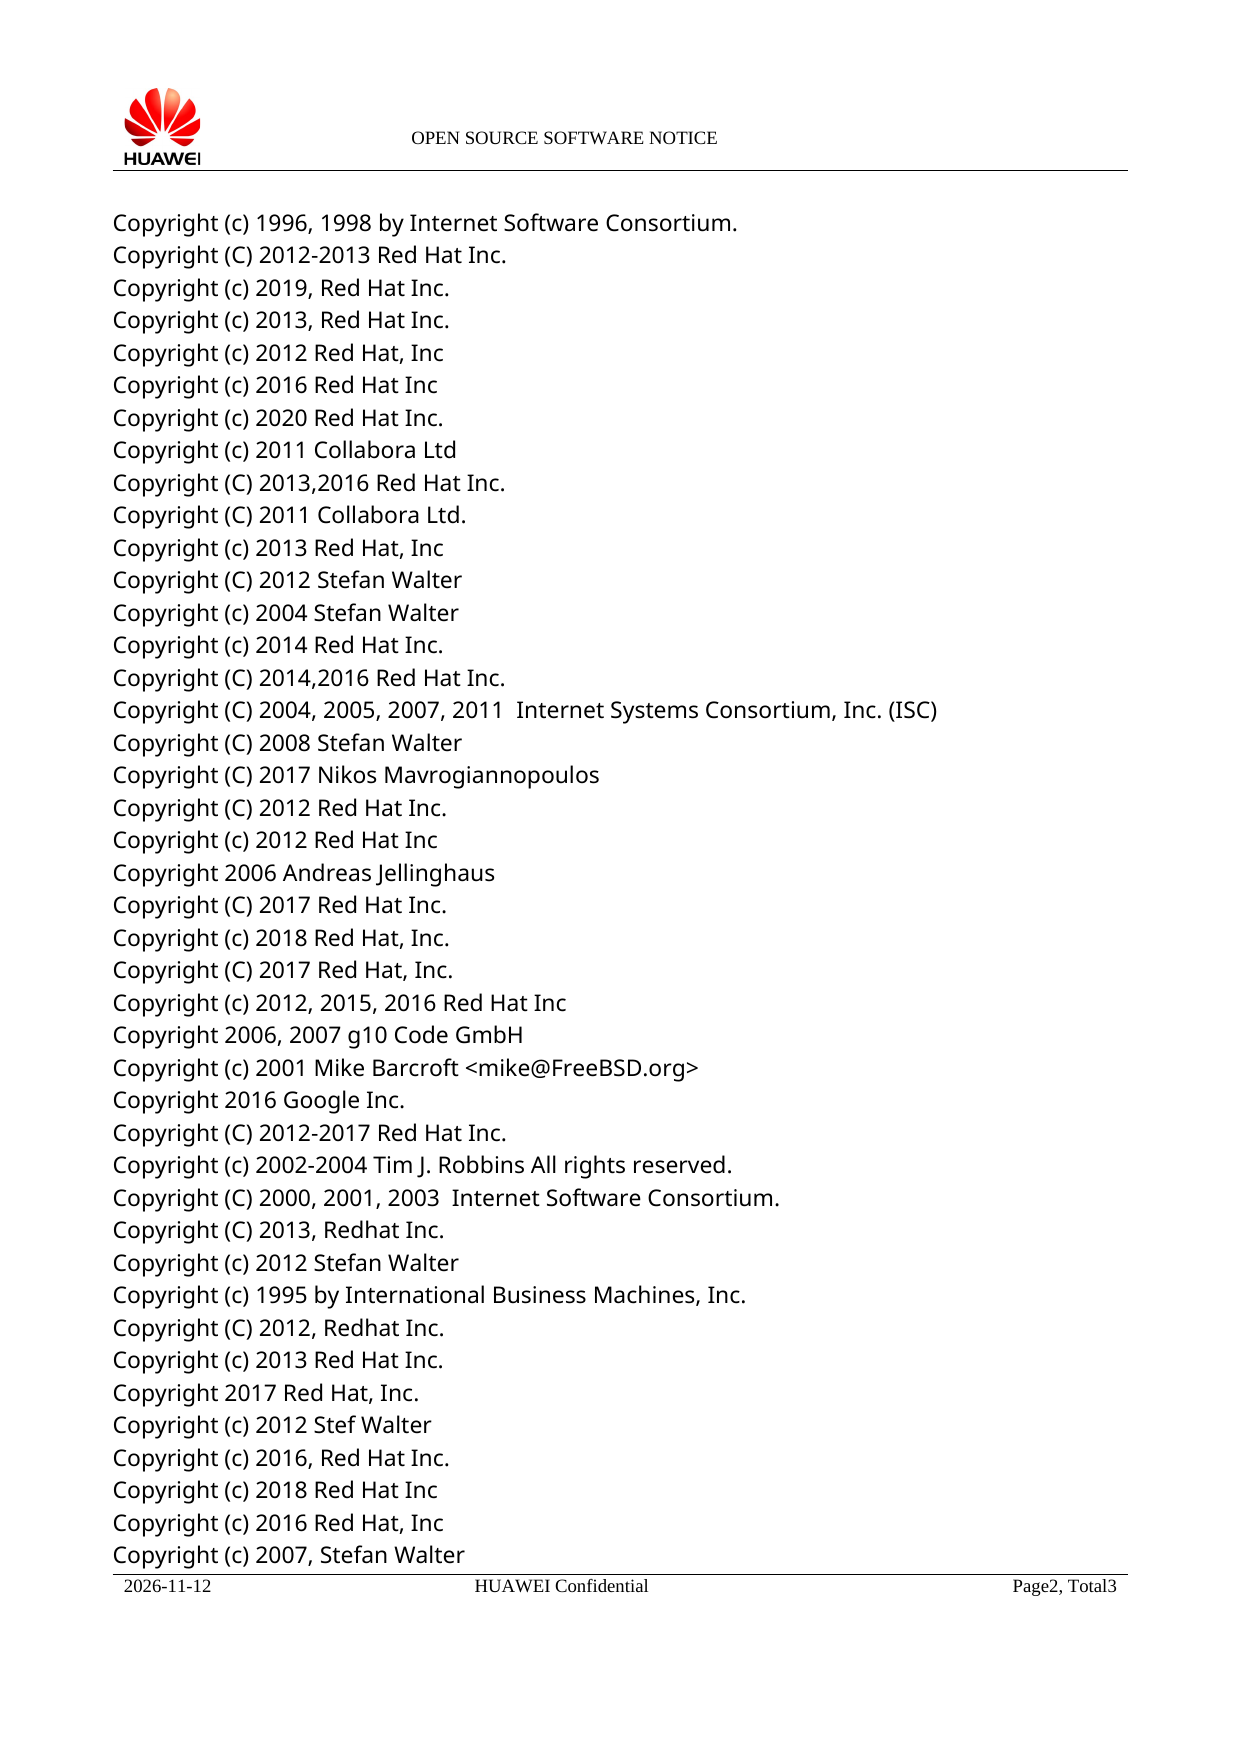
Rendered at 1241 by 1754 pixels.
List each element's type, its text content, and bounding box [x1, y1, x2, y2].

picture [124, 88, 201, 165]
